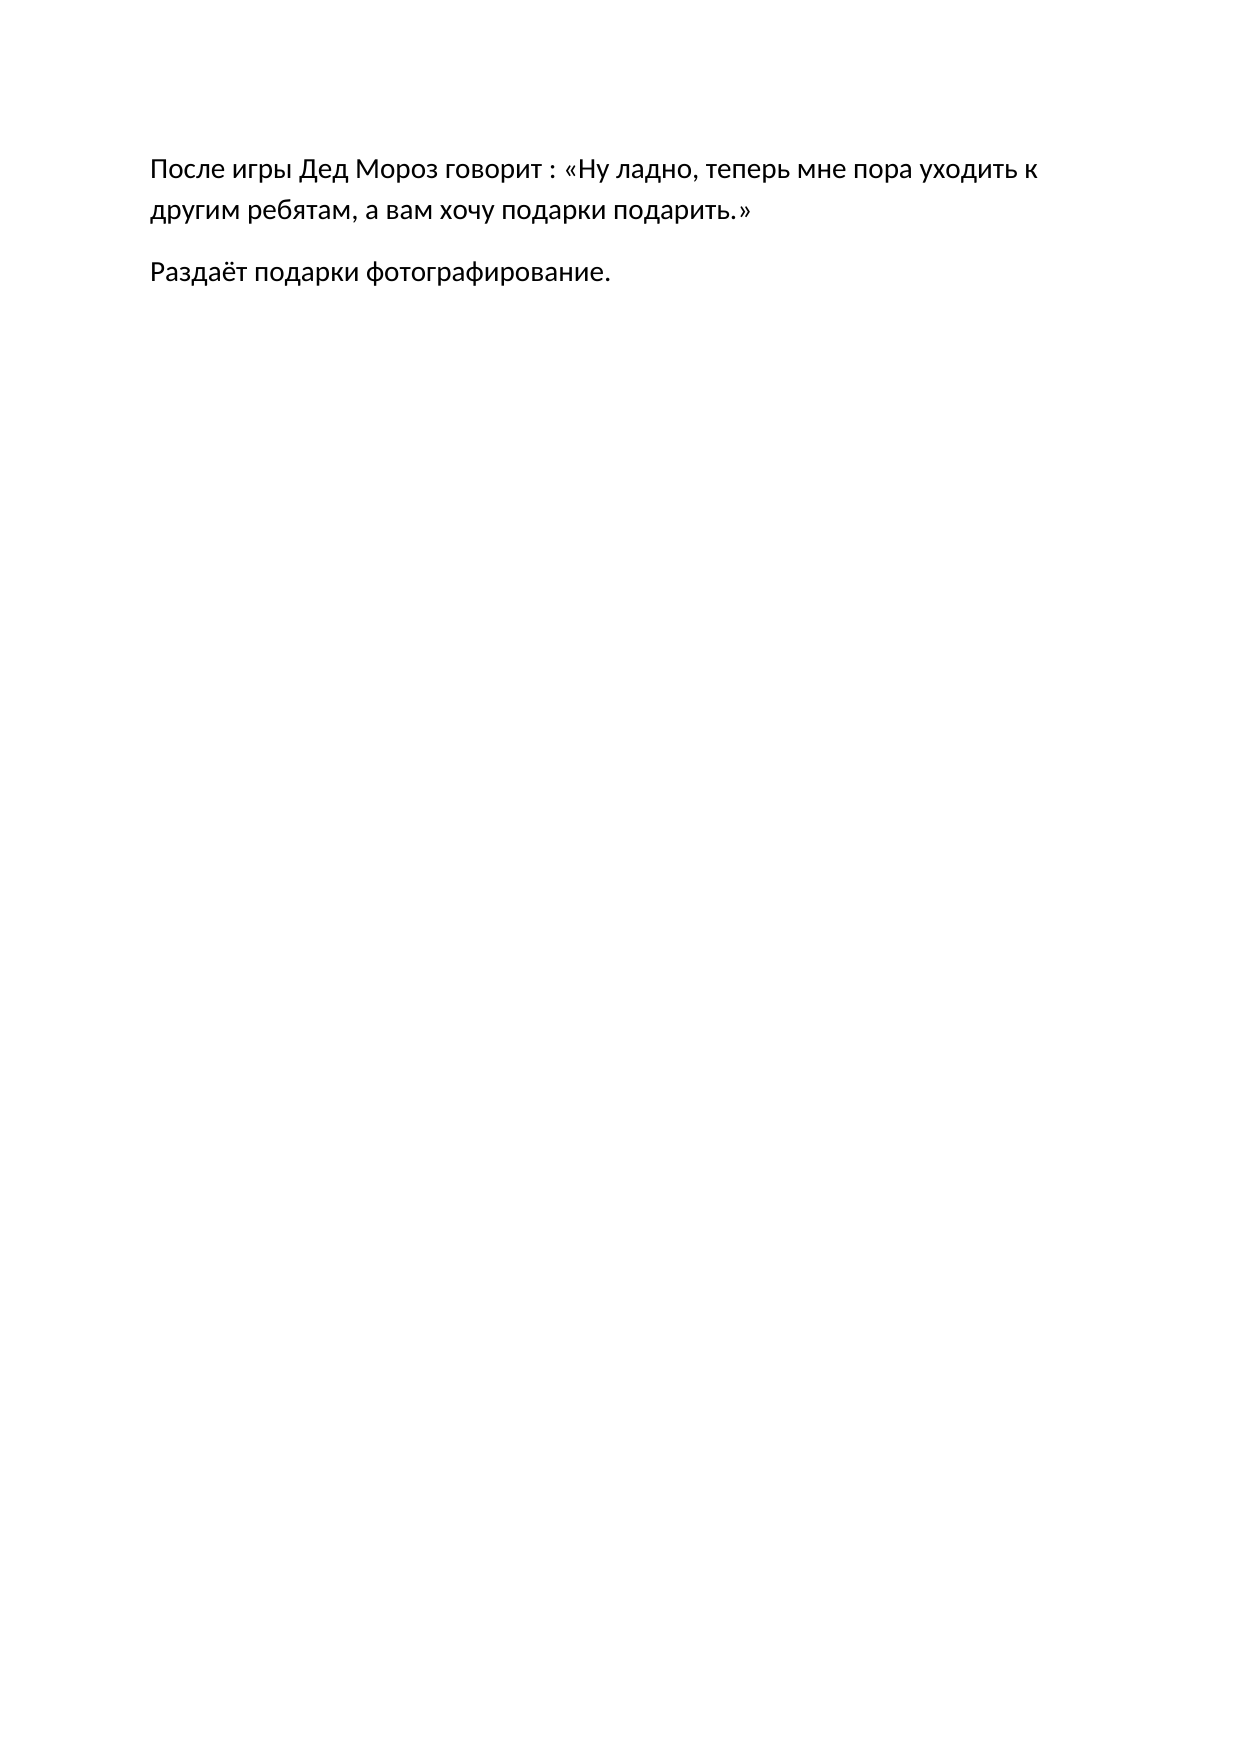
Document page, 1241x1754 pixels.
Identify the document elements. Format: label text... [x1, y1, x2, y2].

text Раздаёт подарки фотографирование. [150, 253, 1090, 288]
text После игры Дед Мороз говорит : «Ну ладно, теперь мне пора уходить к другим ребятам, а вам хочу подарки подарить.» [150, 150, 1090, 227]
